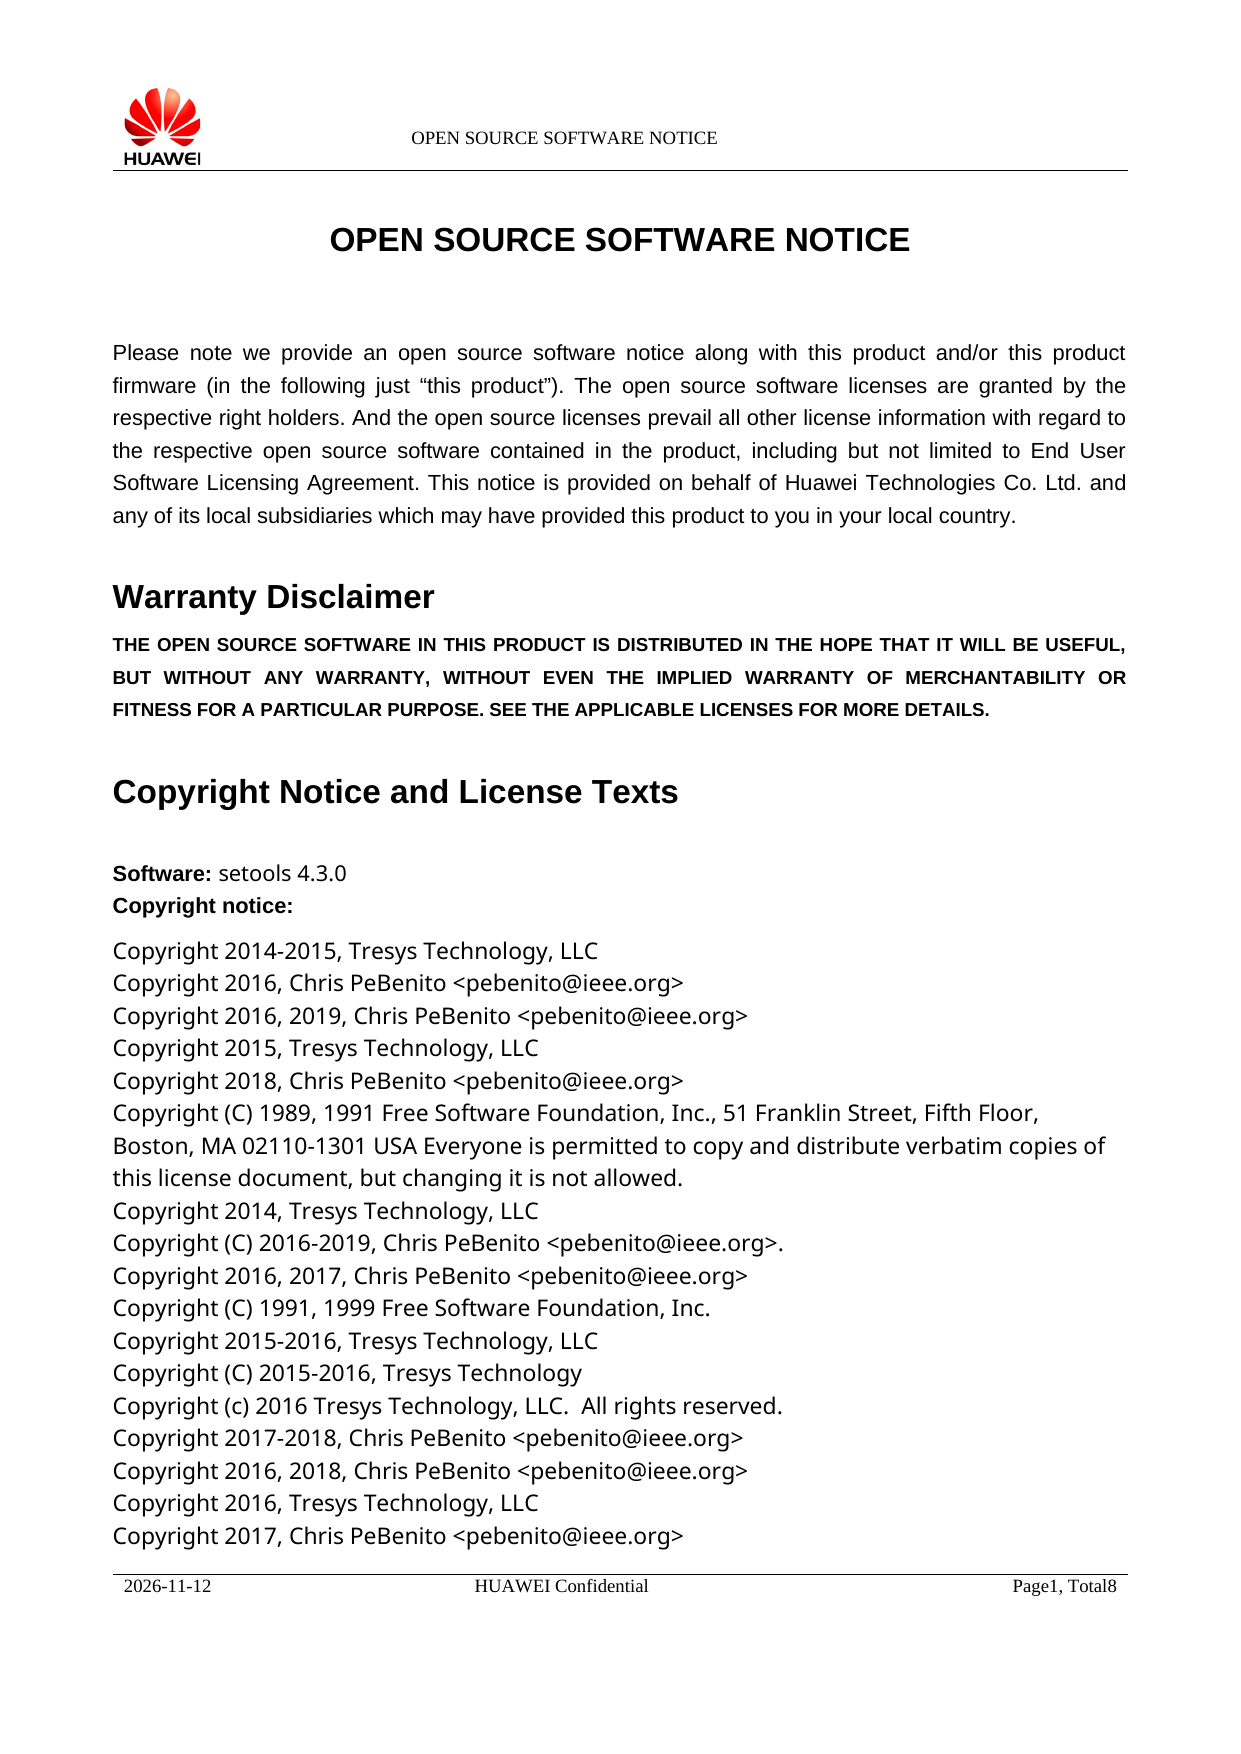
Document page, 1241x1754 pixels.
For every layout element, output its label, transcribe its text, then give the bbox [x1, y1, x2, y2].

text Copyright notice: [112, 889, 1128, 921]
text Copyright Notice and License Texts [112, 759, 1128, 824]
text Please note we provide an open source software notice along with this product and/or this product firmware (in the following just “this product”). The open source software licenses are granted by the respective right holders. And the open source licenses prevail all other license information with regard to the respective open source software contained in the product, including but not limited to End User Software Licensing Agreement. This notice is provided on behalf of Huawei Technologies Co. Ltd. and any of its local subsidiaries which may have provided this product to you in your local country. [112, 336, 1128, 531]
title Software: setools 4.3.0 [112, 856, 1128, 889]
text Warranty Disclaimer [112, 564, 1128, 629]
text The open source software in this product is distributed in the hope that it will be useful, but WITHOUT ANY WARRANTY, without even the implied warranty of MERCHANTABILITY or FITNESS FOR A PARTICULAR PURPOSE. See the applicable licenses for more details. [112, 629, 1128, 726]
picture [124, 88, 201, 165]
text OPEN SOURCE SOFTWARE NOTICE [112, 206, 1128, 271]
